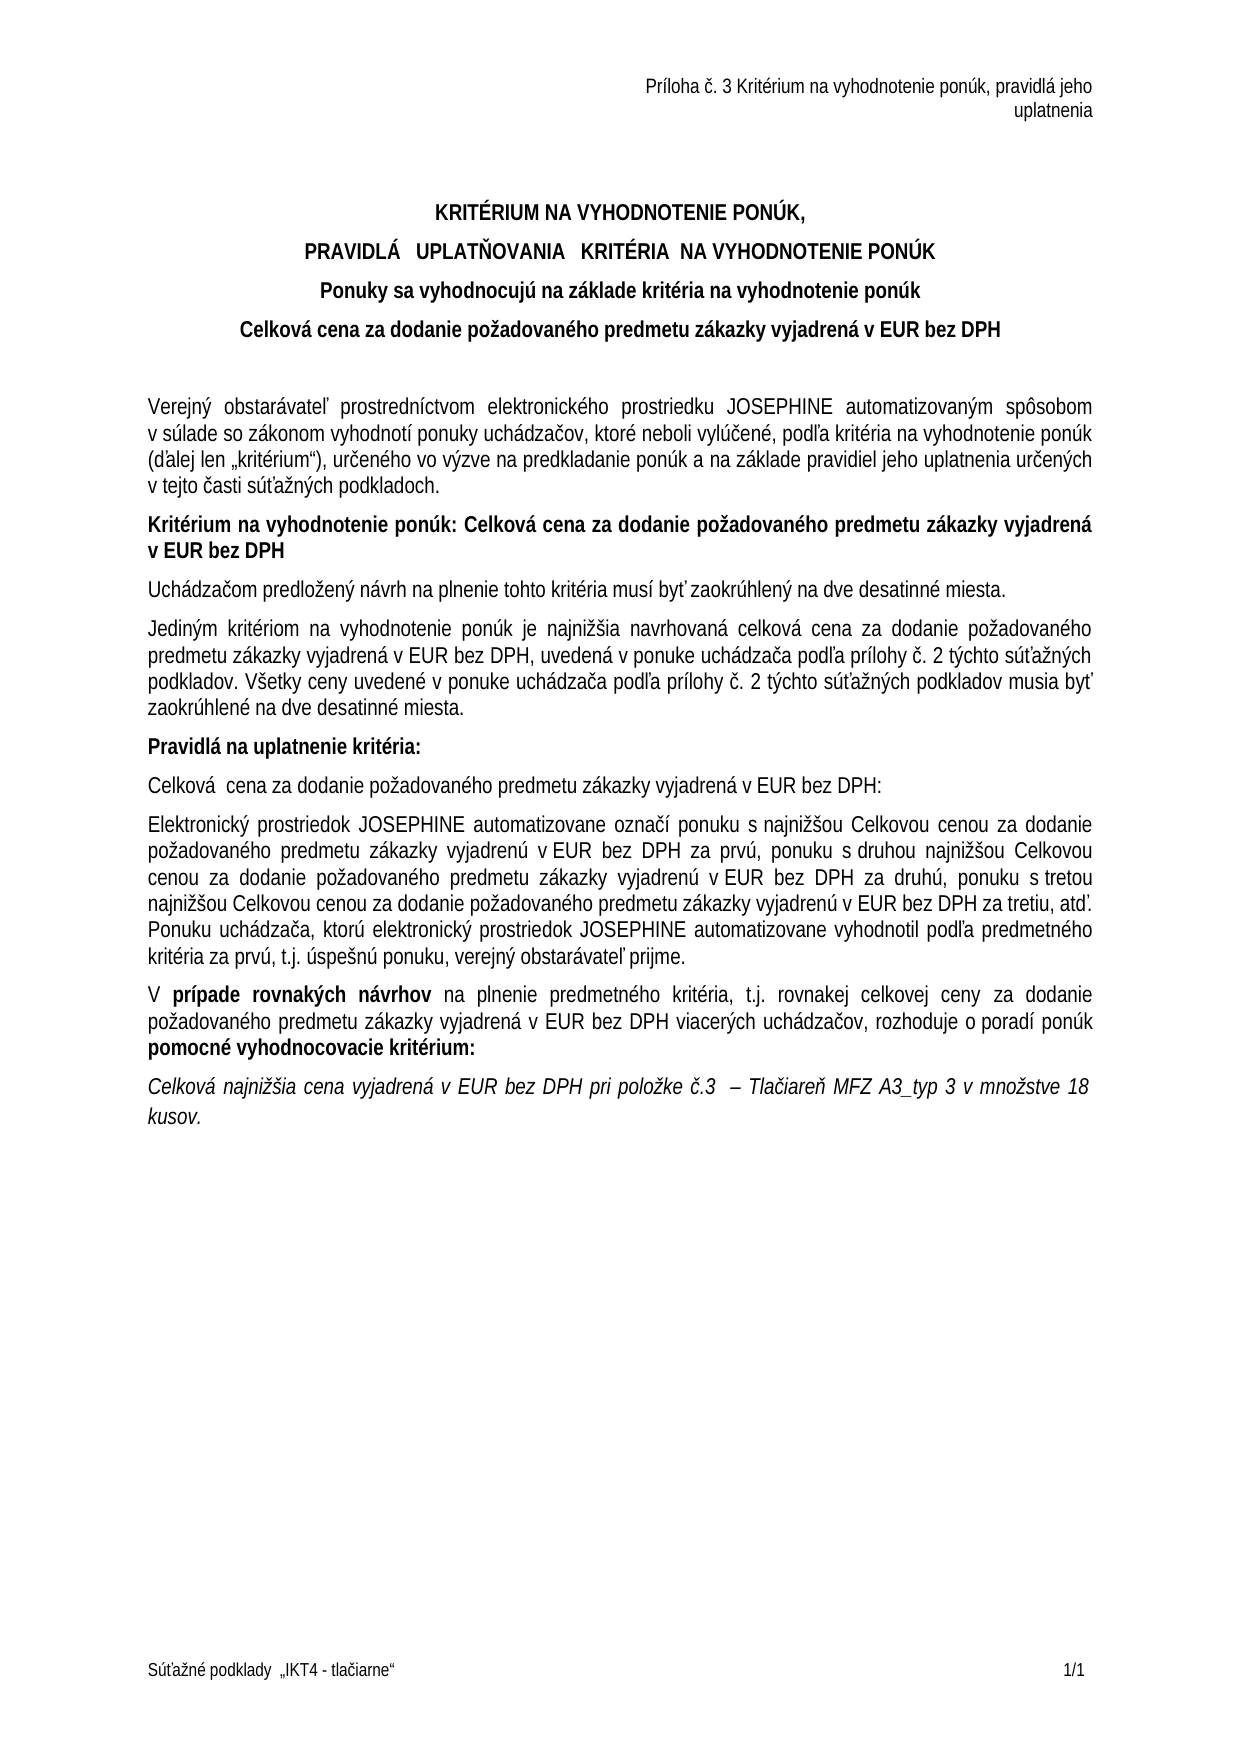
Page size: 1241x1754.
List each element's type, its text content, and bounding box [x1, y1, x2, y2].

text V prípade rovnakých návrhov na plnenie predmetného kritéria, t.j. rovnakej celkovej ceny za dodanie požadovaného predmetu zákazky vyjadrená v EUR bez DPH viacerých uchádzačov, rozhoduje o poradí ponúk pomocné vyhodnocovacie kritérium: [148, 981, 1093, 1061]
text Kritérium na vyhodnotenie ponúk: Celková cena za dodanie požadovaného predmetu zákazky vyjadrená v EUR bez DPH [148, 511, 1093, 564]
text Celková cena za dodanie požadovaného predmetu zákazky vyjadrená v EUR bez DPH [148, 316, 1093, 342]
text Celková cena za dodanie požadovaného predmetu zákazky vyjadrená v EUR bez DPH: [148, 772, 1093, 798]
text KRITÉRIUM NA VYHODNOTENIE PONÚK, [148, 199, 1093, 225]
text Ponuky sa vyhodnocujú na základe kritéria na vyhodnotenie ponúk [148, 277, 1093, 303]
text Pravidlá na uplatnenie kritéria: [148, 733, 1093, 759]
text Jediným kritériom na vyhodnotenie ponúk je najnižšia navrhovaná celková cena za dodanie požadovaného predmetu zákazky vyjadrená v EUR bez DPH, uvedená v ponuke uchádzača podľa prílohy č. 2 týchto súťažných podkladov. Všetky ceny uvedené v ponuke uchádzača podľa prílohy č. 2 týchto súťažných podkladov musia byť zaokrúhlené na dve desatinné miesta. [148, 615, 1093, 721]
text Verejný obstarávateľ prostredníctvom elektronického prostriedku JOSEPHINE automatizovaným spôsobom v súlade so zákonom vyhodnotí ponuky uchádzačov, ktoré neboli vylúčené, podľa kritéria na vyhodnotenie ponúk (ďalej len „kritérium“), určeného vo výzve na predkladanie ponúk a na základe pravidiel jeho uplatnenia určených v tejto časti súťažných podkladoch. [148, 393, 1093, 499]
list Uchádzačom predložený návrh na plnenie tohto kritéria musí byť zaokrúhlený na dve desatinné miesta. [148, 576, 1093, 603]
text PRAVIDLÁ UPLATŇOVANIA KRITÉRIA NA VYHODNOTENIE PONÚK [148, 238, 1093, 264]
text Elektronický prostriedok JOSEPHINE automatizovane označí ponuku s najnižšou Celkovou cenou za dodanie požadovaného predmetu zákazky vyjadrenú v EUR bez DPH za prvú, ponuku s druhou najnižšou Celkovou cenou za dodanie požadovaného predmetu zákazky vyjadrenú v EUR bez DPH za druhú, ponuku s tretou najnižšou Celkovou cenou za dodanie požadovaného predmetu zákazky vyjadrenú v EUR bez DPH za tretiu, atď. Ponuku uchádzača, ktorú elektronický prostriedok JOSEPHINE automatizovane vyhodnotil podľa predmetného kritéria za prvú, t.j. úspešnú ponuku, verejný obstarávateľ prijme. [148, 811, 1093, 969]
text Celková najnižšia cena vyjadrená v EUR bez DPH pri položke č.3 – Tlačiareň MFZ A3_typ 3 v množstve 18 kusov. [148, 1073, 1093, 1129]
